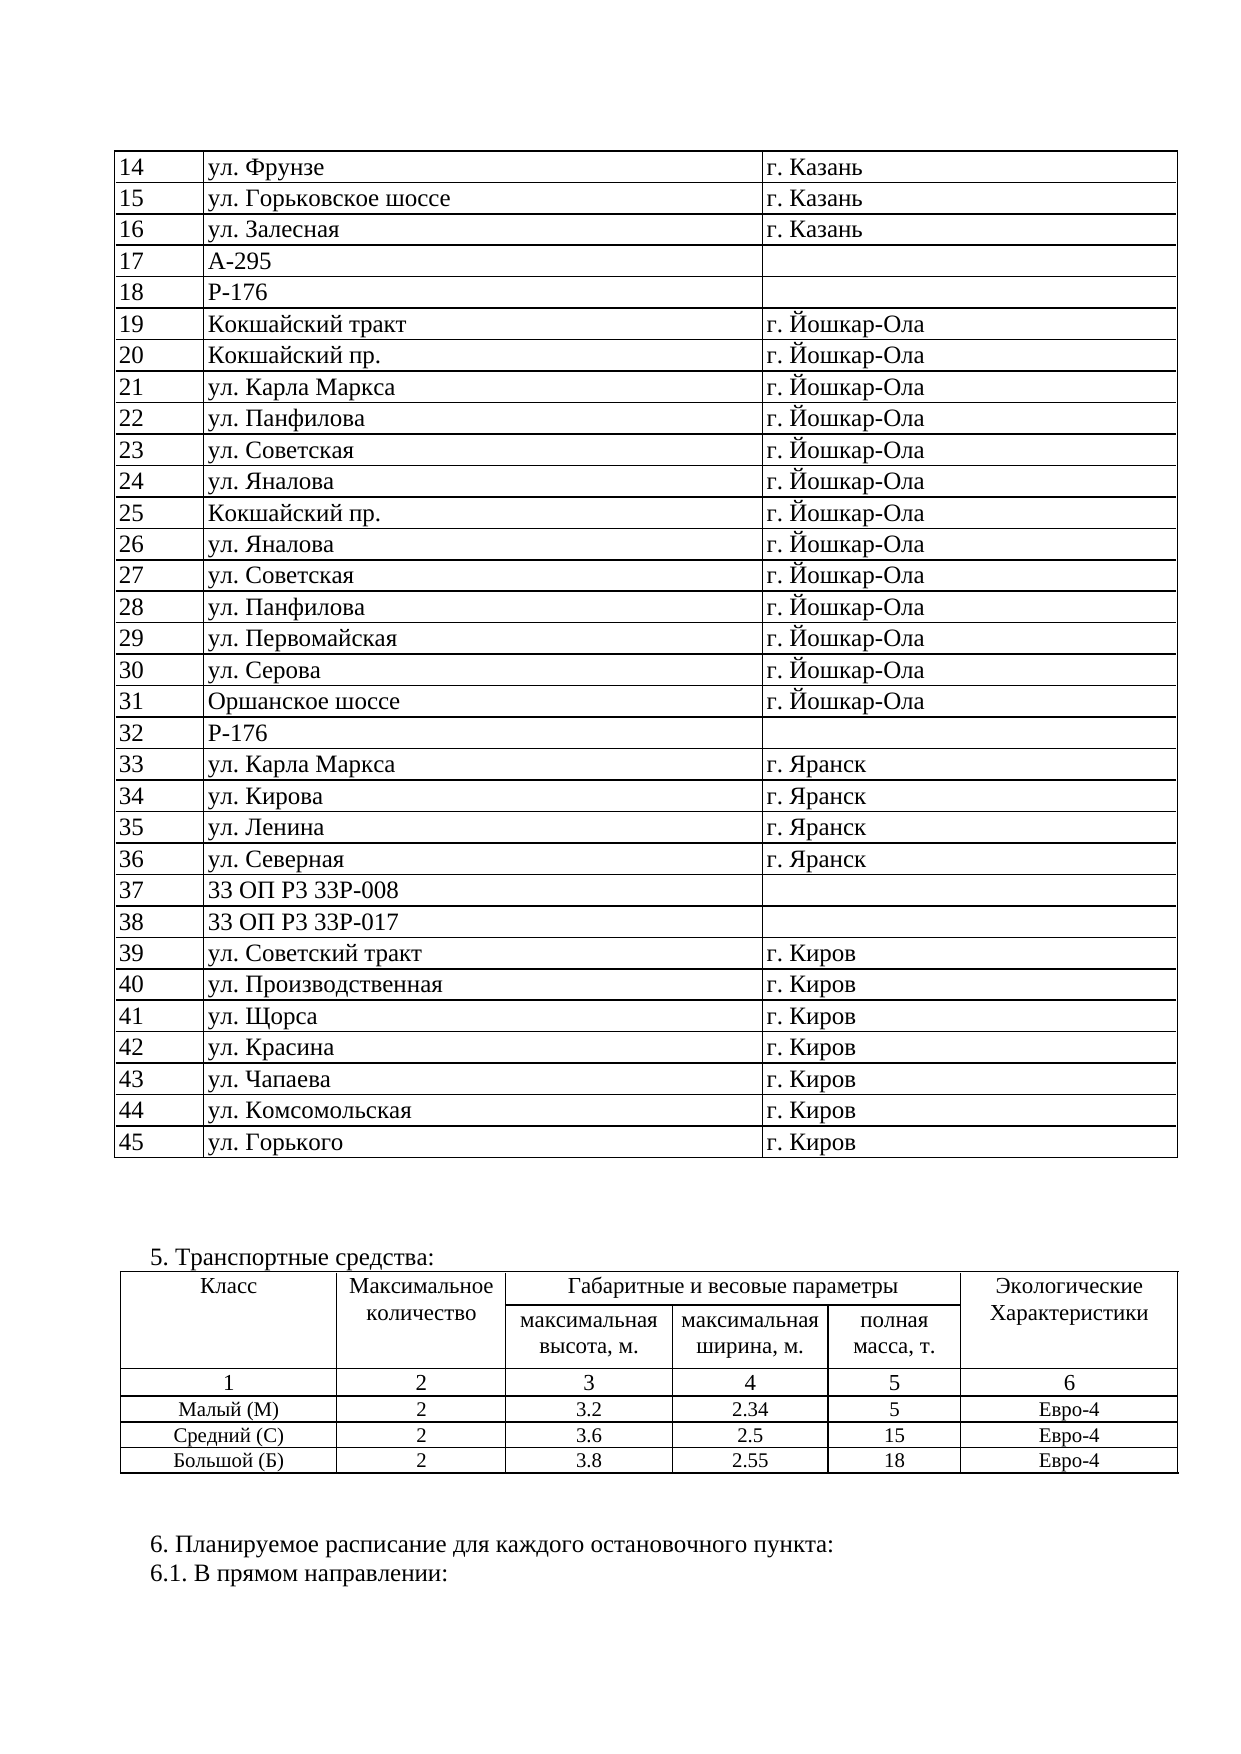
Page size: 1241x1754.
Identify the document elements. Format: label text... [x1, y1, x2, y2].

table_cell ул. Чапаева [204, 1064, 762, 1094]
table_cell г. Йошкар-Ола [763, 559, 1177, 590]
table_cell Оршанское шоссе [204, 686, 762, 716]
table_cell г. Киров [763, 968, 1177, 999]
table_cell ул. Яналова [204, 466, 762, 496]
table_cell 15 [829, 1423, 960, 1447]
table_cell 28 [115, 591, 203, 622]
table_cell г. Яранск [763, 779, 1177, 811]
table_cell 34 [115, 780, 203, 811]
table_cell 17 [115, 245, 203, 276]
table_cell 18 [829, 1448, 960, 1472]
table_cell 16 [115, 214, 203, 244]
table_cell г. Казань [763, 181, 1177, 213]
table_cell 3.6 [506, 1423, 672, 1447]
table_cell 2 [337, 1448, 505, 1472]
table_cell Кокшайский пр. [204, 498, 762, 527]
table_cell г. Киров [763, 1094, 1177, 1125]
table_cell полная масса, т. [829, 1306, 960, 1367]
table_cell г. Киров [763, 936, 1177, 968]
table_cell 31 [115, 686, 203, 716]
table_cell 2.5 [673, 1423, 827, 1447]
table_cell 21 [115, 371, 203, 402]
table_cell 32 [115, 717, 203, 748]
table_cell ул. Красина [204, 1032, 762, 1062]
table_cell Малый (М) [121, 1397, 336, 1421]
table_cell [763, 244, 1177, 276]
table_cell максимальная ширина, м. [673, 1306, 827, 1367]
text 5. Транспортные средства: [150, 1242, 1090, 1271]
table_cell г. Казань [763, 152, 1177, 181]
table_cell г. Яранск [763, 748, 1177, 779]
table_cell ул. Производственная [204, 970, 762, 999]
table_cell 33 ОП Р3 33Р-008 [204, 875, 762, 905]
table_cell г. Йошкар-Ола [763, 402, 1177, 433]
table_cell ул. Панфилова [204, 592, 762, 622]
table_cell максимальная высота, м. [506, 1306, 672, 1367]
table_cell г. Йошкар-Ола [763, 496, 1177, 527]
table_cell 4 [673, 1369, 827, 1395]
table_cell Большой (Б) [121, 1448, 336, 1472]
table_cell 1 [121, 1369, 336, 1395]
table_cell 14 [115, 152, 203, 181]
table_cell 2.34 [673, 1397, 827, 1421]
table_cell ул. Карла Маркса [204, 749, 762, 779]
table_cell г. Йошкар-Ола [763, 370, 1177, 402]
table_cell 42 [115, 1032, 203, 1062]
table_cell г. Яранск [763, 811, 1177, 842]
table_cell 43 [115, 1063, 203, 1094]
table_cell ул. Кирова [204, 781, 762, 811]
table_cell 2.55 [673, 1448, 827, 1472]
table_cell г. Йошкар-Ола [763, 622, 1177, 653]
table_cell ул. Панфилова [204, 403, 762, 433]
table_cell ул. Серова [204, 655, 762, 685]
table_cell Кокшайский тракт [204, 309, 762, 339]
table_cell 35 [115, 812, 203, 842]
table_cell г. Киров [763, 1125, 1177, 1157]
table_cell ул. Щорса [204, 1001, 762, 1031]
text 6.1. В прямом направлении: [150, 1558, 1090, 1586]
table_cell ул. Комсомольская [204, 1095, 762, 1125]
table_cell Р-176 [204, 277, 762, 307]
table_cell А-295 [204, 246, 762, 276]
table_cell ул. Советская [204, 435, 762, 464]
table_cell г. Казань [763, 213, 1177, 244]
table_cell 38 [115, 906, 203, 936]
table_cell 26 [115, 529, 203, 559]
table_cell 18 [115, 277, 203, 307]
table_cell г. Йошкар-Ола [763, 465, 1177, 496]
table_cell 15 [115, 183, 203, 213]
table_cell ул. Ленина [204, 812, 762, 842]
table_header Экологические Характеристики [961, 1272, 1177, 1367]
table_cell г. Йошкар-Ола [763, 685, 1177, 716]
table_cell 20 [115, 340, 203, 370]
table_cell ул. Советская [204, 561, 762, 590]
table_cell 2 [337, 1369, 505, 1395]
table_cell 23 [115, 434, 203, 464]
table_cell ул. Яналова [204, 529, 762, 559]
table_cell 2 [337, 1423, 505, 1447]
table_cell г. Киров [763, 1062, 1177, 1094]
table_cell Р-176 [204, 718, 762, 748]
table_cell ул. Первомайская [204, 623, 762, 653]
table_cell Евро-4 [961, 1423, 1177, 1447]
table_cell 5 [829, 1397, 960, 1421]
table_cell 33 ОП Р3 33Р-017 [204, 907, 762, 936]
table_cell 3 [506, 1369, 672, 1395]
table_cell ул. Горького [204, 1127, 762, 1157]
table_cell ул. Горьковское шоссе [204, 183, 762, 213]
text 6. Планируемое расписание для каждого остановочного пункта: [150, 1529, 1090, 1558]
table_cell ул. Карла Маркса [204, 372, 762, 402]
table_cell 3.8 [506, 1448, 672, 1472]
table_cell г. Йошкар-Ола [763, 339, 1177, 370]
table_cell 39 [115, 938, 203, 968]
table_cell 37 [115, 875, 203, 905]
table_cell 22 [115, 403, 203, 433]
table_cell 5 [829, 1369, 960, 1395]
table_cell 45 [115, 1126, 203, 1157]
table_cell Кокшайский пр. [204, 340, 762, 370]
table_cell ул. Фрунзе [204, 152, 762, 181]
table_cell 33 [115, 749, 203, 779]
table_cell 19 [115, 308, 203, 339]
table_cell 40 [115, 969, 203, 999]
table_cell 24 [115, 466, 203, 496]
table_cell [763, 276, 1177, 307]
table_cell 6 [961, 1369, 1177, 1395]
table_cell г. Йошкар-Ола [763, 433, 1177, 464]
table_cell ул. Залесная [204, 215, 762, 244]
table_cell г. Йошкар-Ола [763, 528, 1177, 559]
table_cell [763, 716, 1177, 748]
table_cell г. Киров [763, 1031, 1177, 1062]
table_cell 2 [337, 1397, 505, 1421]
table_cell [763, 874, 1177, 905]
table_cell 41 [115, 1000, 203, 1031]
table_cell г. Йошкар-Ола [763, 307, 1177, 339]
table_cell Евро-4 [961, 1397, 1177, 1421]
table_cell 36 [115, 843, 203, 873]
table_cell г. Киров [763, 999, 1177, 1031]
table_cell 44 [115, 1095, 203, 1125]
table_cell Средний (С) [121, 1423, 336, 1447]
table_cell 29 [115, 623, 203, 653]
table_header Класс [121, 1272, 336, 1367]
table_cell г. Йошкар-Ола [763, 590, 1177, 622]
table_cell г. Йошкар-Ола [763, 653, 1177, 685]
table_cell 30 [115, 654, 203, 685]
table_cell ул. Советский тракт [204, 938, 762, 968]
table_cell Евро-4 [961, 1448, 1177, 1472]
table_cell 27 [115, 560, 203, 590]
table_header Габаритные и весовые параметры [506, 1272, 960, 1304]
table_cell [763, 905, 1177, 936]
table_cell 3.2 [506, 1397, 672, 1421]
table_cell г. Яранск [763, 842, 1177, 873]
table_header Максимальное количество [337, 1272, 505, 1367]
table_cell 25 [115, 497, 203, 527]
table_cell ул. Северная [204, 844, 762, 873]
